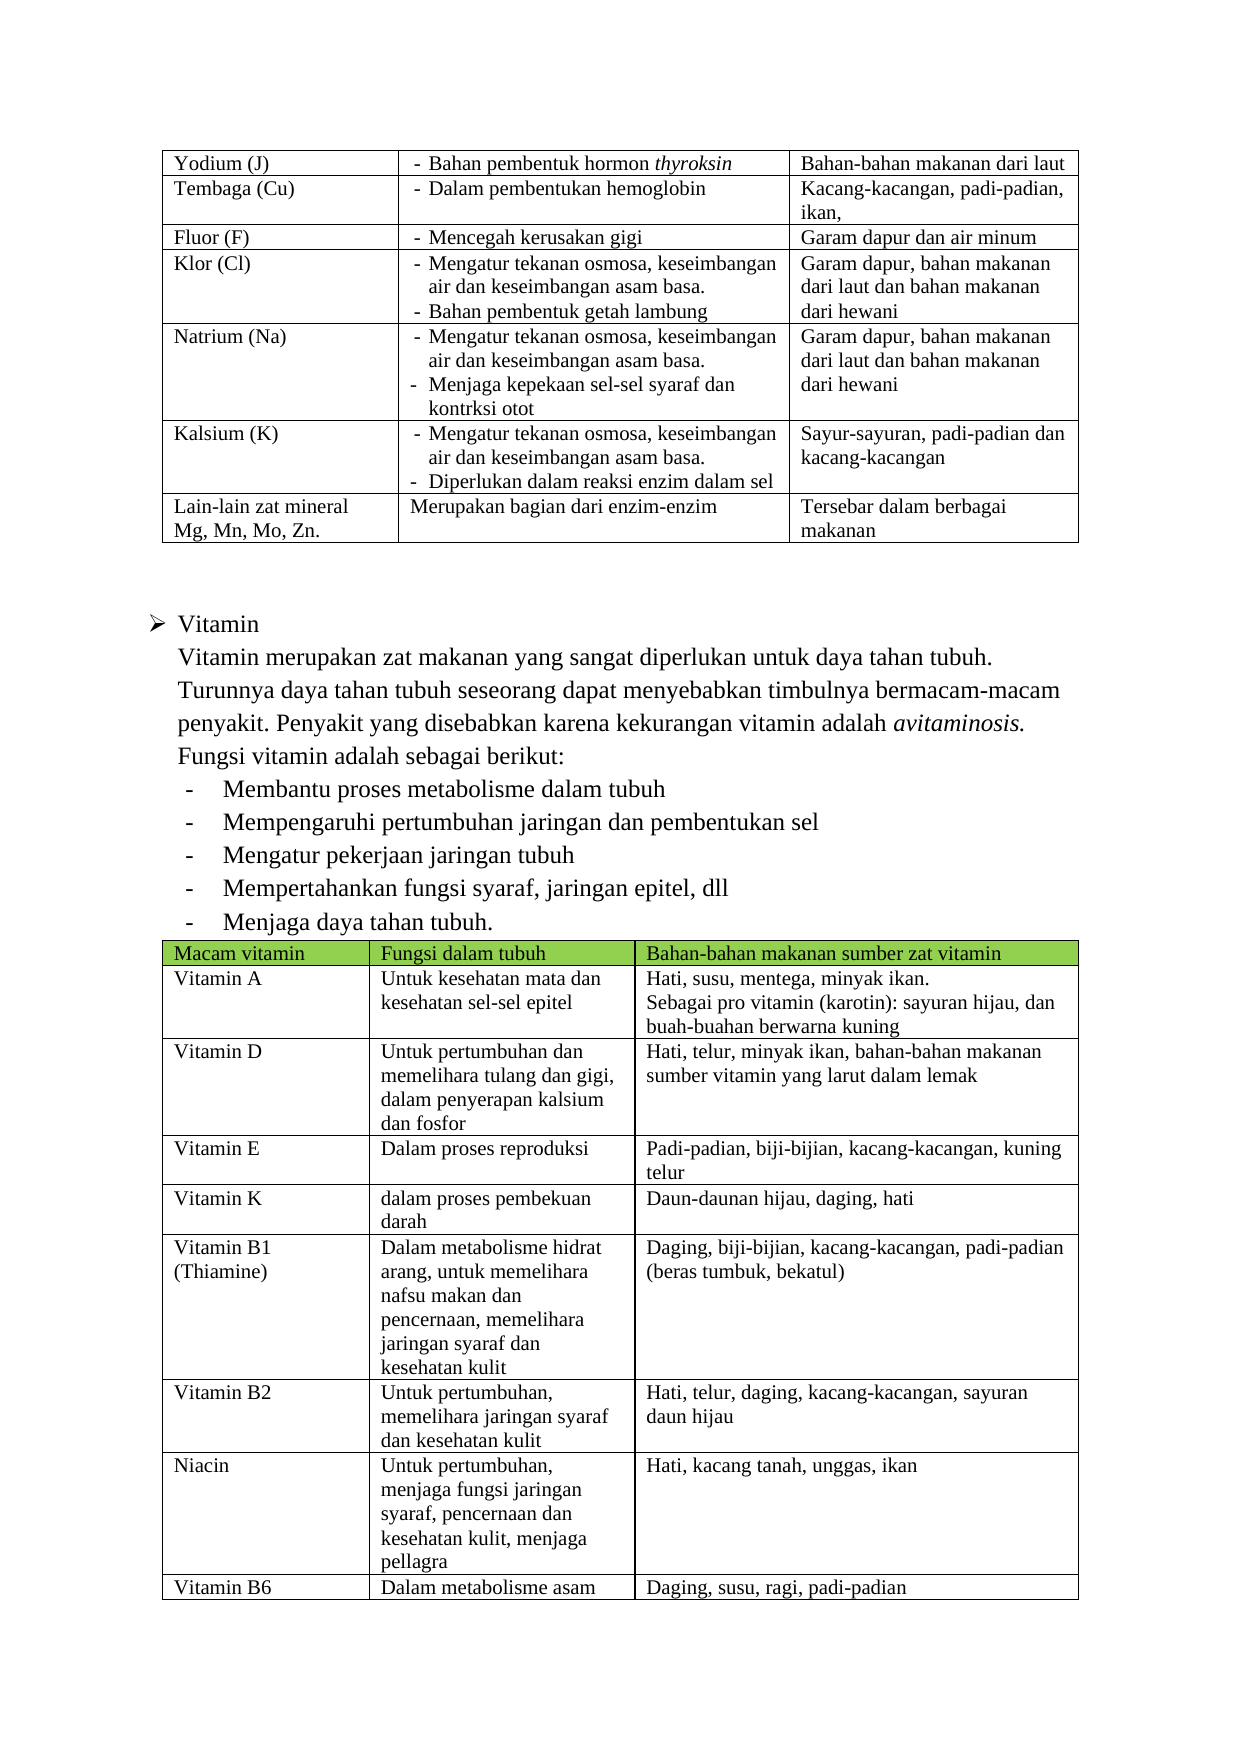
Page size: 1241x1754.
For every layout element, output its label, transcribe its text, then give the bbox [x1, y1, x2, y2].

table_cell Yodium (J) [163, 151, 398, 175]
list Menjaga daya tahan tubuh. [185, 907, 1090, 935]
table_header Fungsi dalam tubuh [370, 941, 634, 965]
table_cell Lain-lain zat mineral Mg, Mn, Mo, Zn. [163, 494, 398, 542]
table_cell Niacin [163, 1453, 369, 1573]
table_cell Hati, telur, daging, kacang-kacangan, sayuran daun hijau [636, 1380, 1078, 1452]
table_cell Untuk pertumbuhan, menjaga fungsi jaringan syaraf, pencernaan dan kesehatan kulit, menjaga pellagra [370, 1453, 634, 1573]
table_cell Vitamin E [163, 1136, 369, 1184]
table_cell Bahan pembentuk hormon thyroksin [399, 151, 789, 175]
table_cell Vitamin B6 [163, 1575, 369, 1599]
list Vitamin merupakan zat makanan yang sangat diperlukan untuk daya tahan tubuh. Turunnya daya tahan tubuh seseorang dapat menyebabkan timbulnya bermacam-macam penyakit. Penyakit yang disebabkan karena kekurangan vitamin adalah avitaminosis. Fungsi vitamin adalah sebagai berikut: [177, 642, 1090, 770]
table_cell Garam dapur, bahan makanan dari laut dan bahan makanan dari hewani [790, 250, 1078, 323]
table_cell Dalam proses reproduksi [370, 1136, 634, 1184]
table_cell Merupakan bagian dari enzim-enzim [399, 494, 789, 542]
table_cell Garam dapur, bahan makanan dari laut dan bahan makanan dari hewani [790, 324, 1078, 420]
list Mengatur pekerjaan jaringan tubuh [185, 841, 1090, 869]
list Vitamin [148, 609, 1090, 638]
table_cell Mengatur tekanan osmosa, keseimbangan air dan keseimbangan asam basa. Bahan pembentuk getah lambung [399, 250, 789, 323]
table_cell Mengatur tekanan osmosa, keseimbangan air dan keseimbangan asam basa. Diperlukan dalam reaksi enzim dalam sel [399, 421, 789, 493]
table_header Macam vitamin [163, 941, 369, 965]
table_cell Daging, biji-bijian, kacang-kacangan, padi-padian (beras tumbuk, bekatul) [636, 1235, 1078, 1379]
table_cell Daun-daunan hijau, daging, hati [636, 1185, 1078, 1233]
table_cell dalam proses pembekuan darah [370, 1185, 634, 1233]
table_cell Fluor (F) [163, 225, 398, 249]
table_cell Tersebar dalam berbagai makanan [790, 494, 1078, 542]
table_header Bahan-bahan makanan sumber zat vitamin [636, 941, 1078, 965]
table_cell Untuk pertumbuhan, memelihara jaringan syaraf dan kesehatan kulit [370, 1380, 634, 1452]
list Membantu proses metabolisme dalam tubuh [185, 774, 1090, 803]
table_cell Vitamin B1 (Thiamine) [163, 1235, 369, 1379]
list Mempertahankan fungsi syaraf, jaringan epitel, dll [185, 873, 1090, 902]
table_cell Vitamin D [163, 1039, 369, 1135]
table_cell Untuk pertumbuhan dan memelihara tulang dan gigi, dalam penyerapan kalsium dan fosfor [370, 1039, 634, 1135]
table_cell Padi-padian, biji-bijian, kacang-kacangan, kuning telur [636, 1136, 1078, 1184]
table_cell Dalam pembentukan hemoglobin [399, 176, 789, 224]
table_cell Mencegah kerusakan gigi [399, 225, 789, 249]
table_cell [370, 1575, 634, 1599]
table_cell Vitamin B2 [163, 1380, 369, 1452]
table_cell Vitamin K [163, 1185, 369, 1233]
table_cell Klor (Cl) [163, 250, 398, 323]
table_cell Bahan-bahan makanan dari laut [790, 151, 1078, 175]
table_cell Hati, susu, mentega, minyak ikan. Sebagai pro vitamin (karotin): sayuran hijau, dan buah-buahan berwarna kuning [636, 966, 1078, 1038]
table_cell Vitamin A [163, 966, 369, 1038]
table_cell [636, 1575, 1078, 1599]
table_cell Dalam metabolisme hidrat arang, untuk memelihara nafsu makan dan pencernaan, memelihara jaringan syaraf dan kesehatan kulit [370, 1235, 634, 1379]
list Mempengaruhi pertumbuhan jaringan dan pembentukan sel [185, 807, 1090, 836]
table_cell Kalsium (K) [163, 421, 398, 493]
table_cell Mengatur tekanan osmosa, keseimbangan air dan keseimbangan asam basa. Menjaga kepekaan sel-sel syaraf dan kontrksi otot [399, 324, 789, 420]
table_cell Tembaga (Cu) [163, 176, 398, 224]
table_cell Sayur-sayuran, padi-padian dan kacang-kacangan [790, 421, 1078, 493]
table_cell Kacang-kacangan, padi-padian, ikan, [790, 176, 1078, 224]
table_cell Garam dapur dan air minum [790, 225, 1078, 249]
table_cell Hati, kacang tanah, unggas, ikan [636, 1453, 1078, 1573]
table_cell Hati, telur, minyak ikan, bahan-bahan makanan sumber vitamin yang larut dalam lemak [636, 1039, 1078, 1135]
table_cell Natrium (Na) [163, 324, 398, 420]
table_cell Untuk kesehatan mata dan kesehatan sel-sel epitel [370, 966, 634, 1038]
